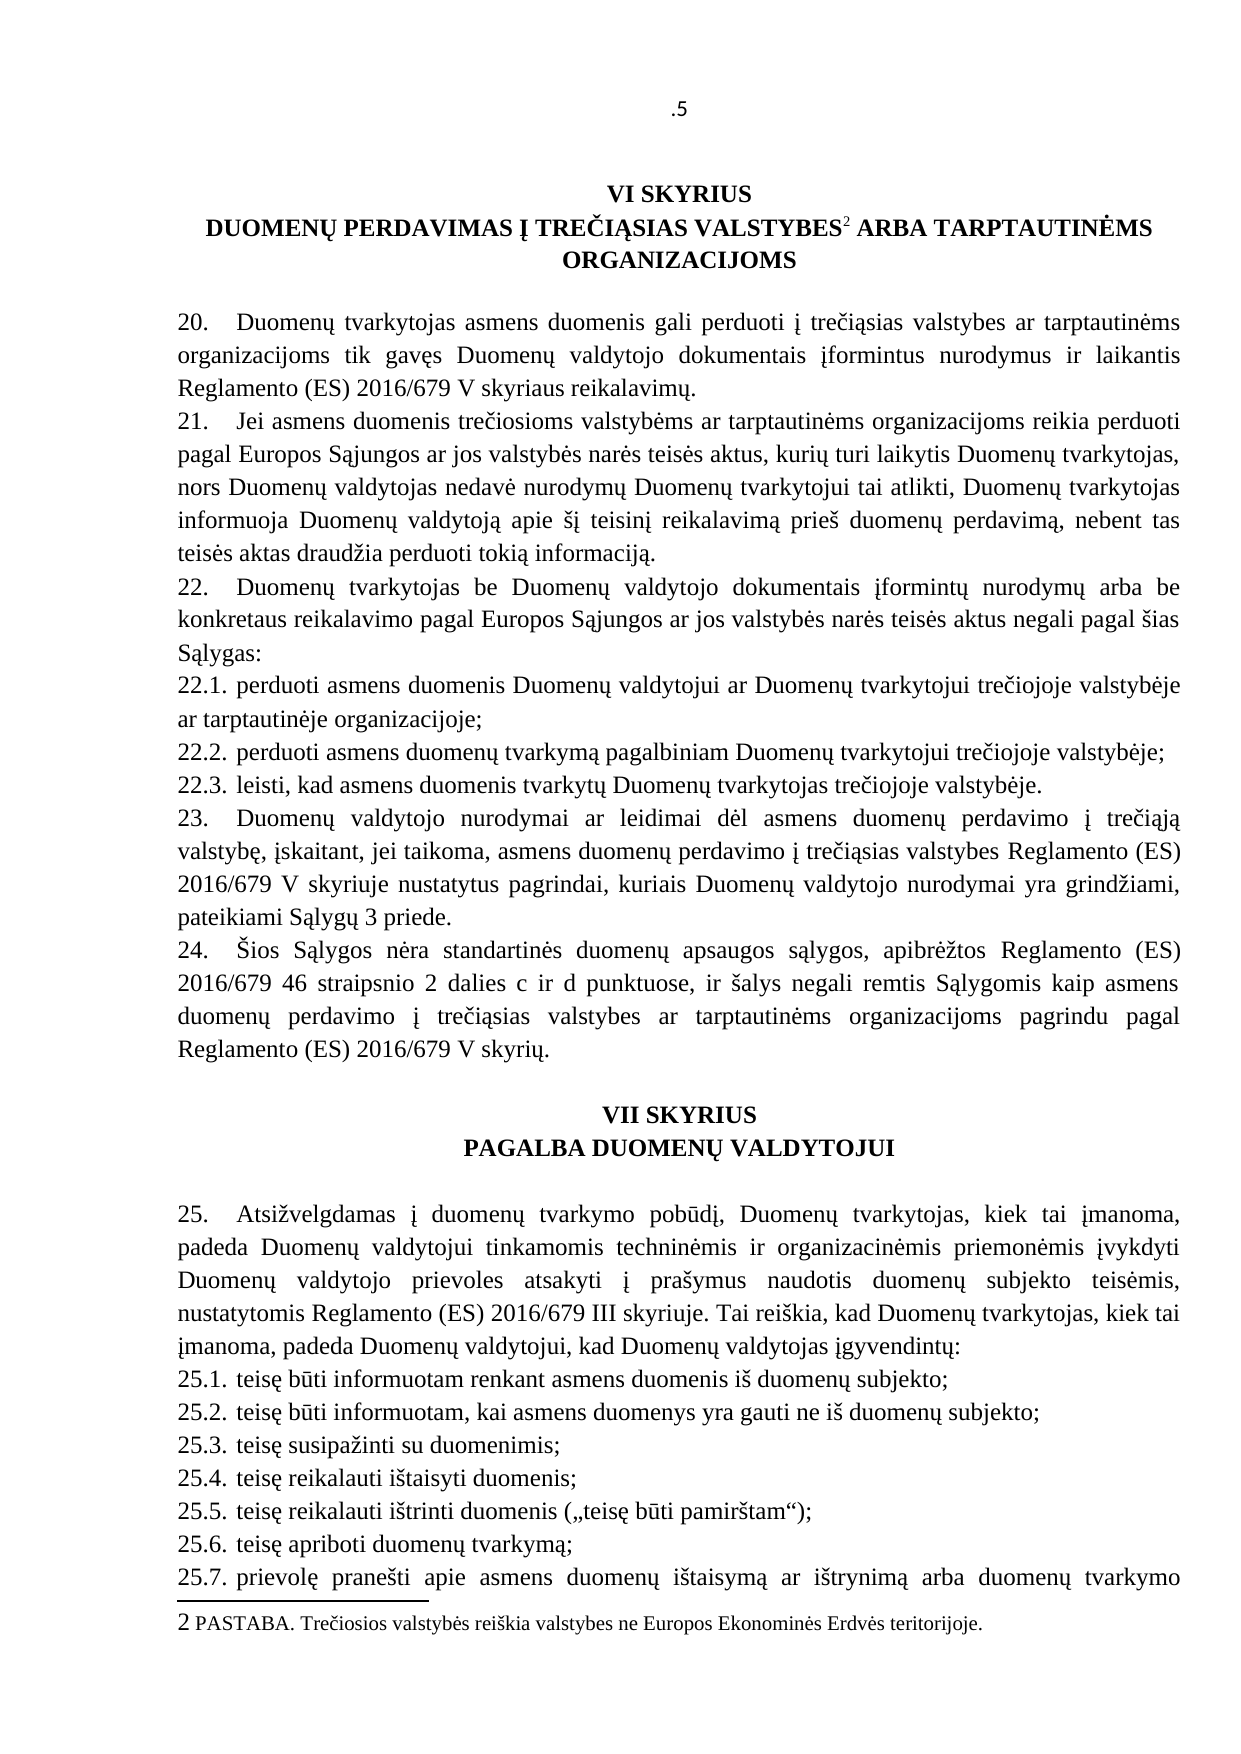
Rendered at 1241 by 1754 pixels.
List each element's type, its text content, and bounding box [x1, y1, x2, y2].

text 25. Atsižvelgdamas į duomenų tvarkymo pobūdį, Duomenų tvarkytojas, kiek tai įmanoma, padeda Duomenų valdytojui tinkamomis techninėmis ir organizacinėmis priemonėmis įvykdyti Duomenų valdytojo prievoles atsakyti į prašymus naudotis duomenų subjekto teisėmis, nustatytomis Reglamento (ES) 2016/679 III skyriuje. Tai reiškia, kad Duomenų tvarkytojas, kiek tai įmanoma, padeda Duomenų valdytojui, kad Duomenų valdytojas įgyvendintų: [177, 1199, 1181, 1360]
text 21. Jei asmens duomenis trečiosioms valstybėms ar tarptautinėms organizacijoms reikia perduoti pagal Europos Sąjungos ar jos valstybės narės teisės aktus, kurių turi laikytis Duomenų tvarkytojas, nors Duomenų valdytojas nedavė nurodymų Duomenų tvarkytojui tai atlikti, Duomenų tvarkytojas informuoja Duomenų valdytoją apie šį teisinį reikalavimą prieš duomenų perdavimą, nebent tas teisės aktas draudžia perduoti tokią informaciją. [177, 406, 1181, 567]
text 25.2. teisę būti informuotam, kai asmens duomenys yra gauti ne iš duomenų subjekto; [177, 1397, 1181, 1426]
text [177, 1562, 1181, 1591]
text VI SKYRIUS [177, 179, 1181, 208]
text 25.1. teisę būti informuotam renkant asmens duomenis iš duomenų subjekto; [177, 1364, 1181, 1393]
text 25.5. teisę reikalauti ištrinti duomenis („teisę būti pamirštam“); [177, 1496, 1181, 1525]
text PAGALBA DUOMENŲ VALDYTOJUI [177, 1133, 1181, 1162]
text VII SKYRIUS [177, 1100, 1181, 1129]
text 25.6. teisę apriboti duomenų tvarkymą; [177, 1529, 1181, 1558]
text 22.3. leisti, kad asmens duomenis tvarkytų Duomenų tvarkytojas trečiojoje valstybėje. [177, 770, 1181, 798]
text 24. Šios Sąlygos nėra standartinės duomenų apsaugos sąlygos, apibrėžtos Reglamento (ES) 2016/679 46 straipsnio 2 dalies c ir d punktuose, ir šalys negali remtis Sąlygomis kaip asmens duomenų perdavimo į trečiąsias valstybes ar tarptautinėms organizacijoms pagrindu pagal Reglamento (ES) 2016/679 V skyrių. [177, 935, 1181, 1063]
text 25.3. teisę susipažinti su duomenimis; [177, 1430, 1181, 1459]
text 22.1. perduoti asmens duomenis Duomenų valdytojui ar Duomenų tvarkytojui trečiojoje valstybėje ar tarptautinėje organizacijoje; [177, 671, 1181, 732]
text 20. Duomenų tvarkytojas asmens duomenis gali perduoti į trečiąsias valstybes ar tarptautinėms organizacijoms tik gavęs Duomenų valdytojo dokumentais įformintus nurodymus ir laikantis Reglamento (ES) 2016/679 V skyriaus reikalavimų. [177, 307, 1181, 402]
text 22. Duomenų tvarkytojas be Duomenų valdytojo dokumentais įformintų nurodymų arba be konkretaus reikalavimo pagal Europos Sąjungos ar jos valstybės narės teisės aktus negali pagal šias Sąlygas: [177, 572, 1181, 666]
text 22.2. perduoti asmens duomenų tvarkymą pagalbiniam Duomenų tvarkytojui trečiojoje valstybėje; [177, 737, 1181, 765]
text 23. Duomenų valdytojo nurodymai ar leidimai dėl asmens duomenų perdavimo į trečiąją valstybę, įskaitant, jei taikoma, asmens duomenų perdavimo į trečiąsias valstybes Reglamento (ES) 2016/679 V skyriuje nustatytus pagrindai, kuriais Duomenų valdytojo nurodymai yra grindžiami, pateikiami Sąlygų 3 priede. [177, 803, 1181, 931]
text DUOMENŲ PERDAVIMAS Į TREČIĄSIAS VALSTYBES ARBA TARPTAUTINĖMS ORGANIZACIJOMS [177, 213, 1181, 274]
text 25.4. teisę reikalauti ištaisyti duomenis; [177, 1463, 1181, 1492]
